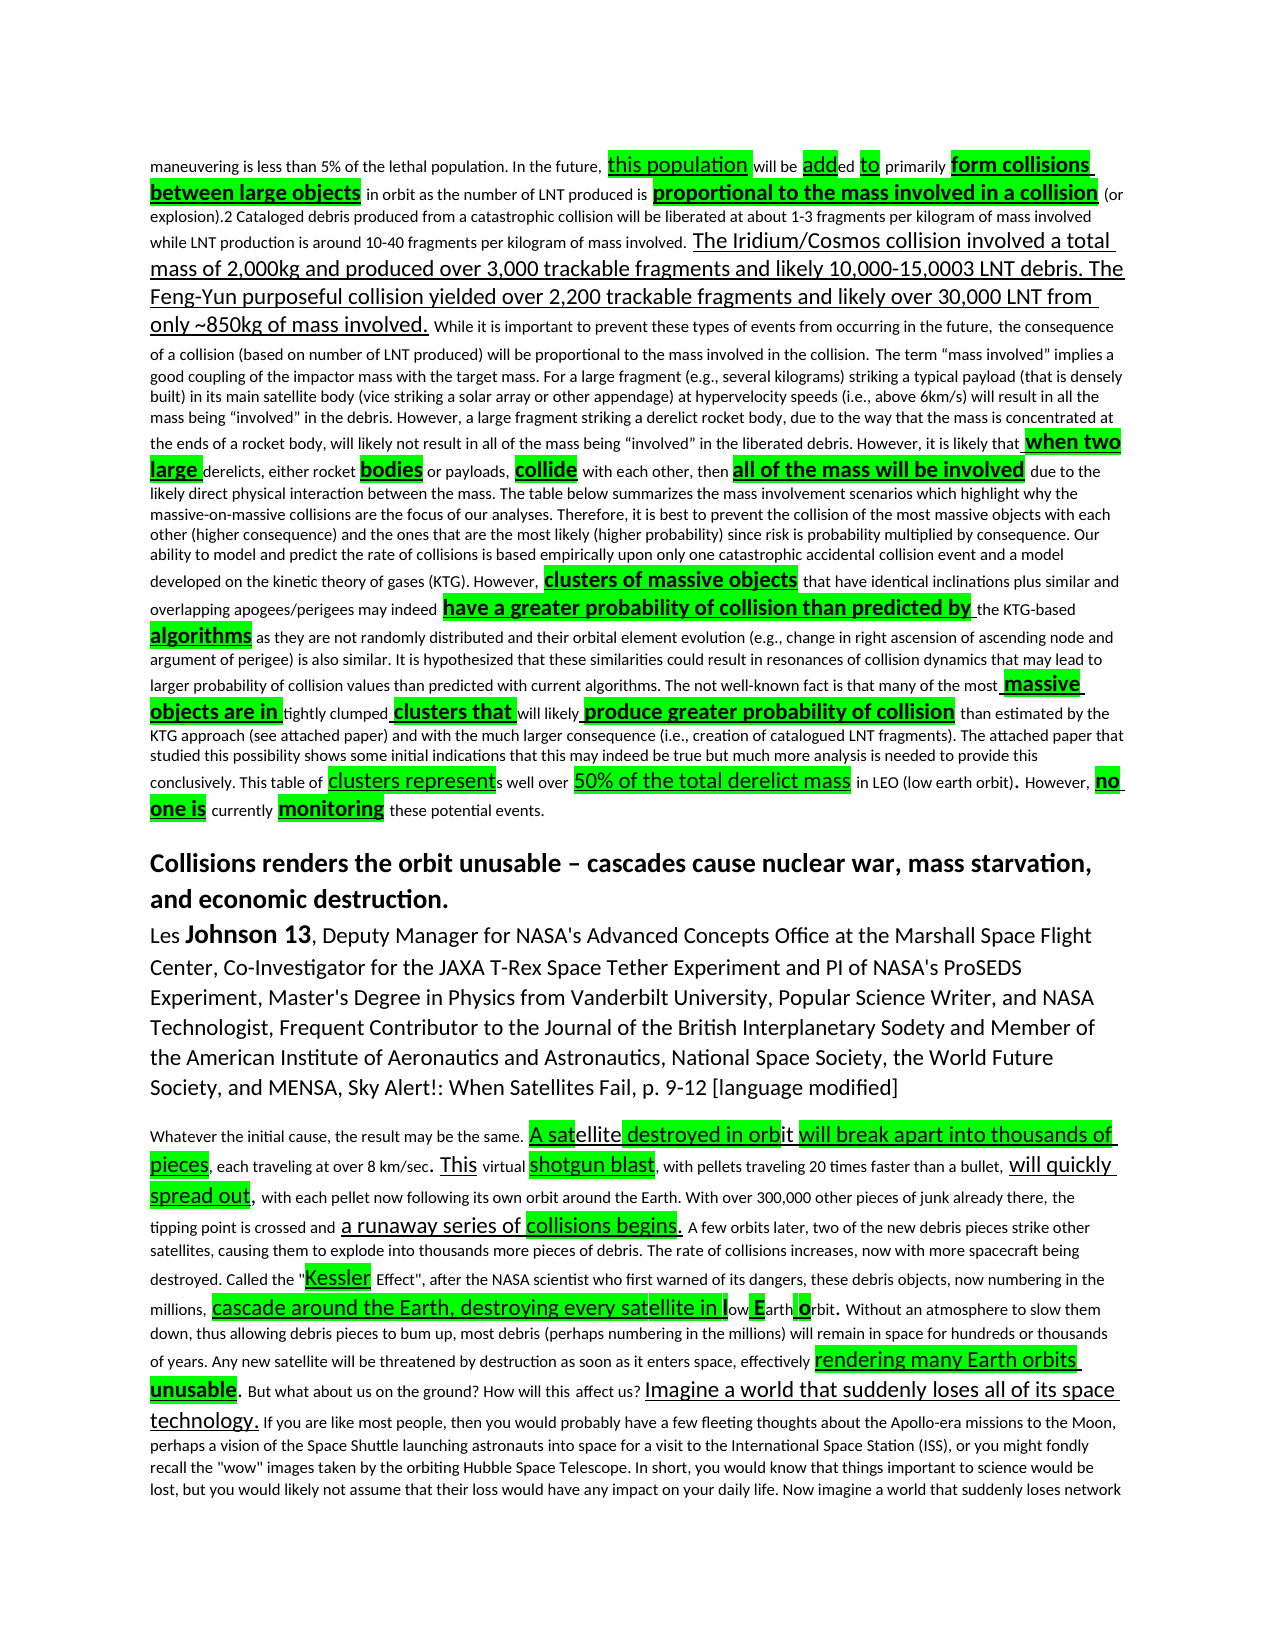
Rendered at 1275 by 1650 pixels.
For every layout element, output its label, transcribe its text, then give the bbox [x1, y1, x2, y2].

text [150, 150, 1125, 278]
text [150, 1120, 1125, 1499]
subtitle Collisions renders the orbit unusable – cascades cause nuclear war, mass starvation, and economic destruction. [150, 846, 1125, 915]
text Les Johnson 13, Deputy Manager for NASA's Advanced Concepts Office at the Marshall Space Flight Center, Co-Investigator for the JAXA T-Rex Space Tether Experiment and PI of NASA's ProSEDS Experiment, Master's Degree in Physics from Vanderbilt University, Popular Science Writer, and NASA Technologist, Frequent Contributor to the Journal of the British Interplanetary Sodety and Member of the American Institute of Aeronautics and Astronautics, National Space Society, the World Future Society, and MENSA, Sky Alert!: When Satellites Fail, p. 9-12 [language modified] [150, 917, 1125, 1102]
